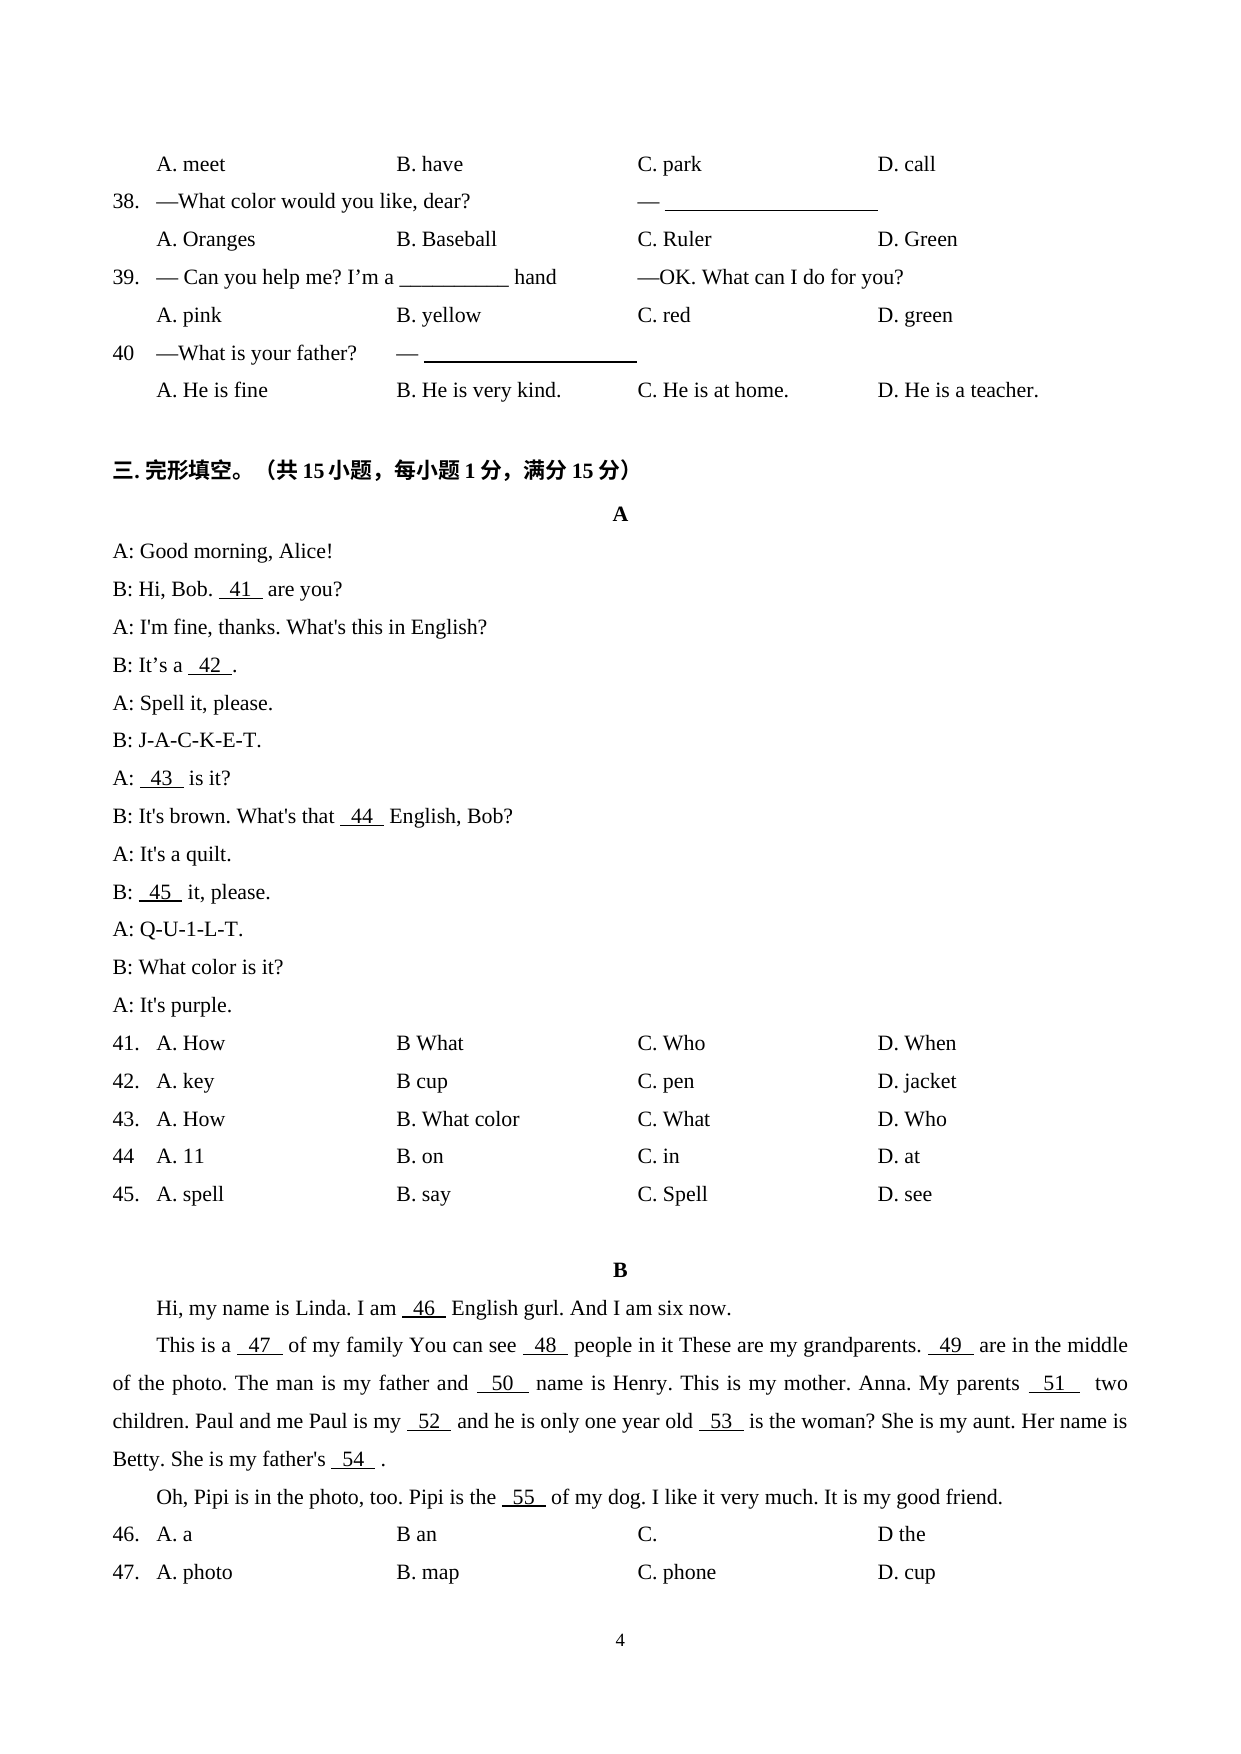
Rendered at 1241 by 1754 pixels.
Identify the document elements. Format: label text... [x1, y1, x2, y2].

text B: What color is it? [112, 954, 1128, 979]
text 45. A. spell B. say C. Spell D. see [112, 1181, 1128, 1206]
text A: It's purple. [112, 992, 1128, 1017]
text A. pink B. yellow C. red D. green [112, 302, 1128, 327]
text 38. —What color would you like, dear? — [112, 188, 1128, 213]
text A. He is fine B. He is very kind. C. He is at home. D. He is a teacher. [112, 377, 1128, 403]
text 39. — Can you help me? I’m a __________ hand —OK. What can I do for you? [112, 264, 1128, 289]
text A: I'm fine, thanks. What's this in English? [112, 614, 1128, 639]
text B: 45 it, please. [112, 879, 1128, 904]
text 43. A. How B. What color C. What D. Who [112, 1106, 1128, 1131]
text Oh, Pipi is in the photo, too. Pipi is the 55 of my dog. I like it very much. It is my good friend. [112, 1484, 1128, 1509]
text 47. A. photo B. map C. phone D. cup [112, 1559, 1128, 1584]
text A: Spell it, please. [112, 689, 1128, 715]
text 三. 完形填空。（共15小题，每小题1分，满分15分） [112, 453, 1128, 485]
text 42. A. key B cup C. pen D. jacket [112, 1068, 1128, 1093]
text A: It's a quilt. [112, 841, 1128, 866]
text 46. A. a B an C. D the [112, 1521, 1128, 1547]
text A. meet B. have C. park D. call [112, 151, 1128, 176]
text B: Hi, Bob. 41 are you? [112, 576, 1128, 601]
text 44 A. 11 B. on C. in D. at [112, 1143, 1128, 1168]
text A: Good morning, Alice! [112, 538, 1128, 563]
text B [112, 1257, 1128, 1282]
text A: 43 is it? [112, 765, 1128, 790]
text This is a 47 of my family You can see 48 people in it These are my grandparents. 49 are in the middle of the photo. The man is my father and 50 name is Henry. This is my mother. Anna. My parents 51 two children. Paul and me Paul is my 52 and he is only one year old 53 is the woman? She is my aunt. Her name is Betty. She is my father's 54 . [112, 1332, 1128, 1471]
text A [112, 501, 1128, 526]
text 41. A. How B What C. Who D. When [112, 1030, 1128, 1055]
text B: It's brown. What's that 44 English, Bob? [112, 803, 1128, 828]
text B: J-A-C-K-E-T. [112, 727, 1128, 753]
text B: It’s a 42 . [112, 652, 1128, 677]
text Hi, my name is Linda. I am 46 English gurl. And I am six now. [112, 1294, 1128, 1320]
text A. Oranges B. Baseball C. Ruler D. Green [112, 226, 1128, 251]
text A: Q-U-1-L-T. [112, 916, 1128, 942]
text 40 —What is your father? — [112, 339, 1128, 365]
